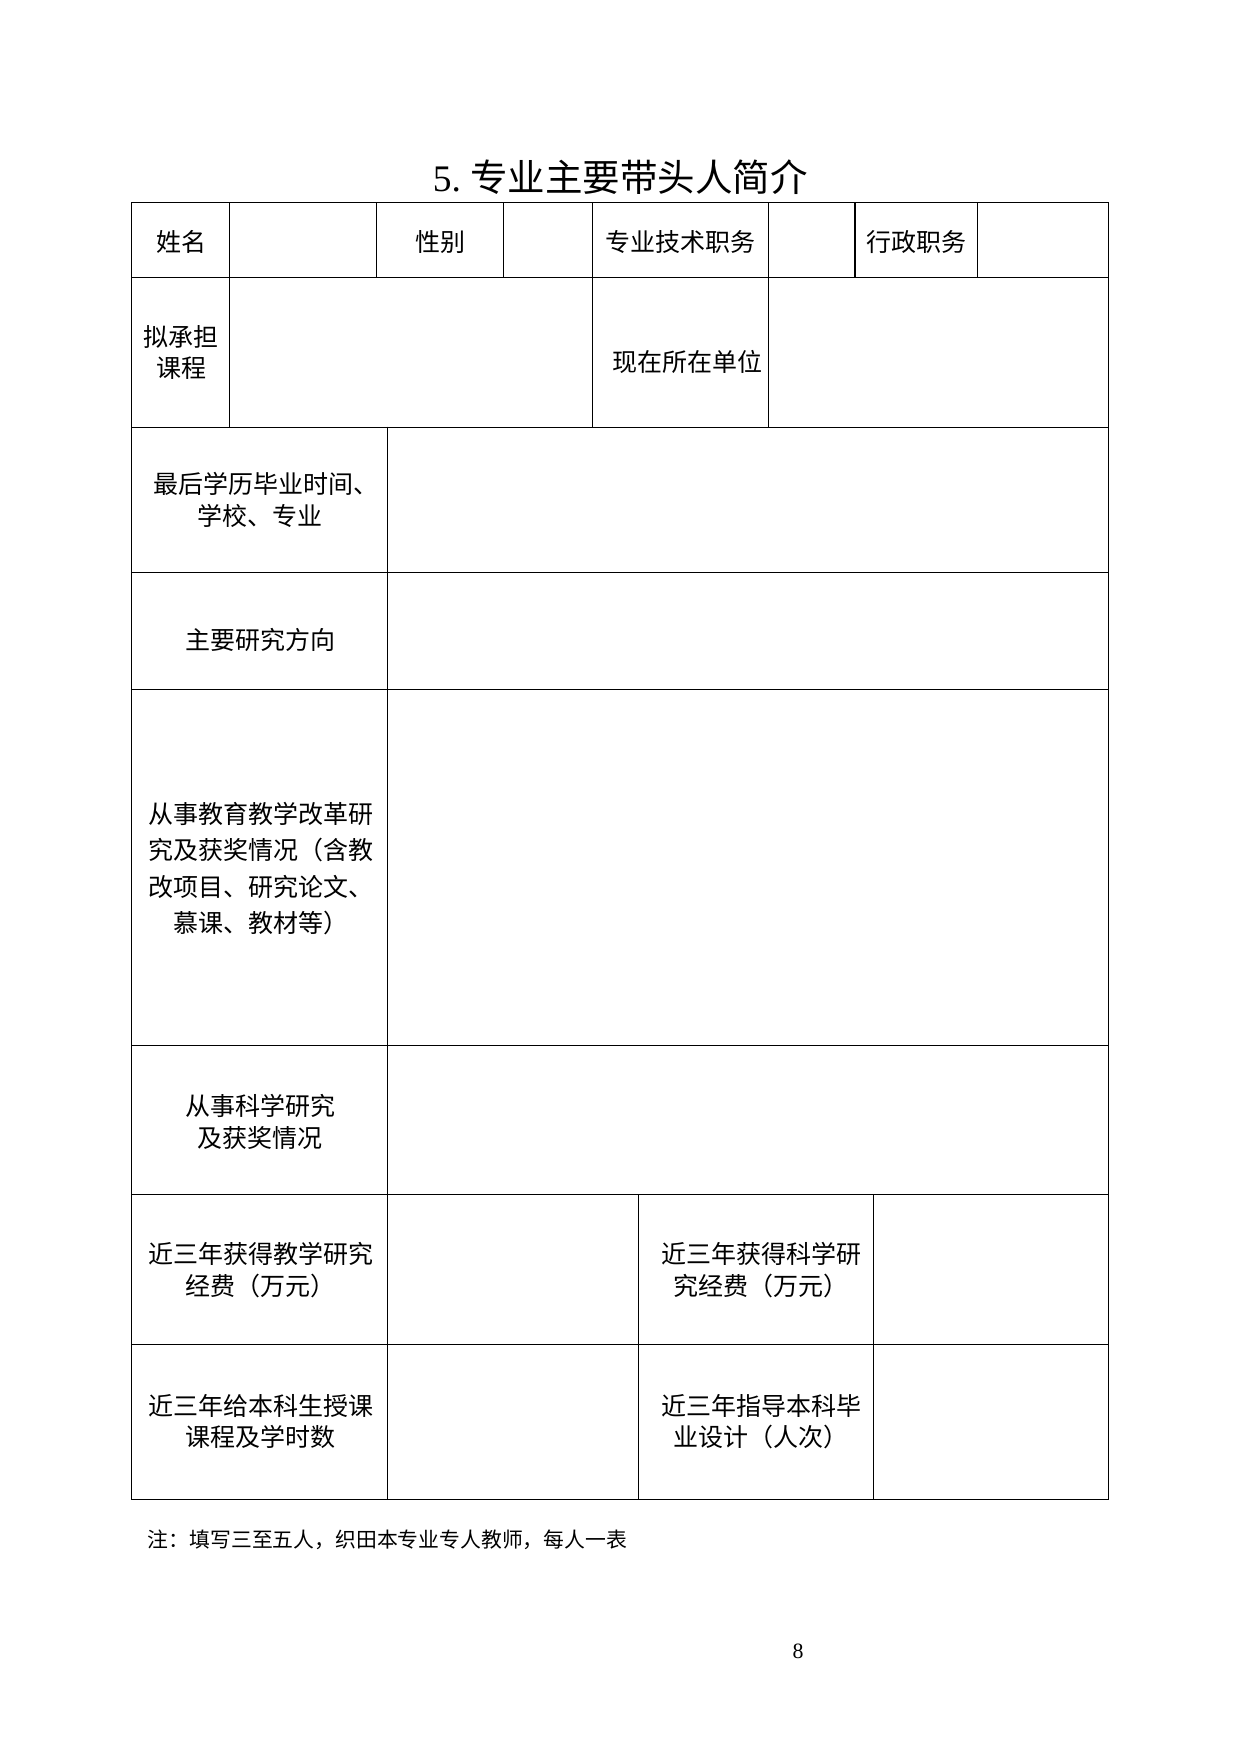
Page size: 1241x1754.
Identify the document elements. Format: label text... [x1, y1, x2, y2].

table_cell 拟承担 课程 [132, 278, 229, 427]
table_cell [230, 278, 592, 427]
table_cell [388, 573, 1108, 688]
table_header [978, 203, 1108, 277]
table_cell 现在所在单位 [593, 278, 768, 427]
table_cell 从事教育教学改革研究及获奖情况（含教改项目、研究论文、慕课、教材等） [132, 690, 387, 1045]
table_cell [874, 1195, 1108, 1344]
table_cell 主要研究方向 [132, 573, 387, 688]
table_cell 最后学历毕业时间、 学校、专业 [132, 428, 387, 572]
table_cell [874, 1345, 1108, 1498]
table_header [230, 203, 376, 277]
table_cell 近三年获得教学研究经费（万元） [132, 1195, 387, 1344]
table_header 行政职务 [856, 203, 977, 277]
table_header 性别 [377, 203, 503, 277]
table_cell [388, 1046, 1108, 1194]
table_cell [388, 690, 1108, 1045]
list 专业主要带头人简介 [148, 148, 1092, 202]
table_cell 近三年指导本科毕 业设计（人次） [639, 1345, 873, 1498]
table_cell [769, 278, 1108, 427]
table_header 姓名 [132, 203, 229, 277]
table_cell 近三年获得科学研 究经费（万元） [639, 1195, 873, 1344]
table_header [504, 203, 592, 277]
table_cell [388, 428, 1108, 572]
table_header 专业技术职务 [593, 203, 768, 277]
table_cell 近三年给本科生授课 课程及学时数 [132, 1345, 387, 1498]
text 注：填写三至五人，织田本专业专人教师，每人一表 [148, 1523, 1092, 1554]
table_cell 从事科学研究 及获奖情况 [132, 1046, 387, 1194]
table_cell [388, 1195, 638, 1344]
table_cell [388, 1345, 638, 1498]
table_header [769, 203, 854, 277]
